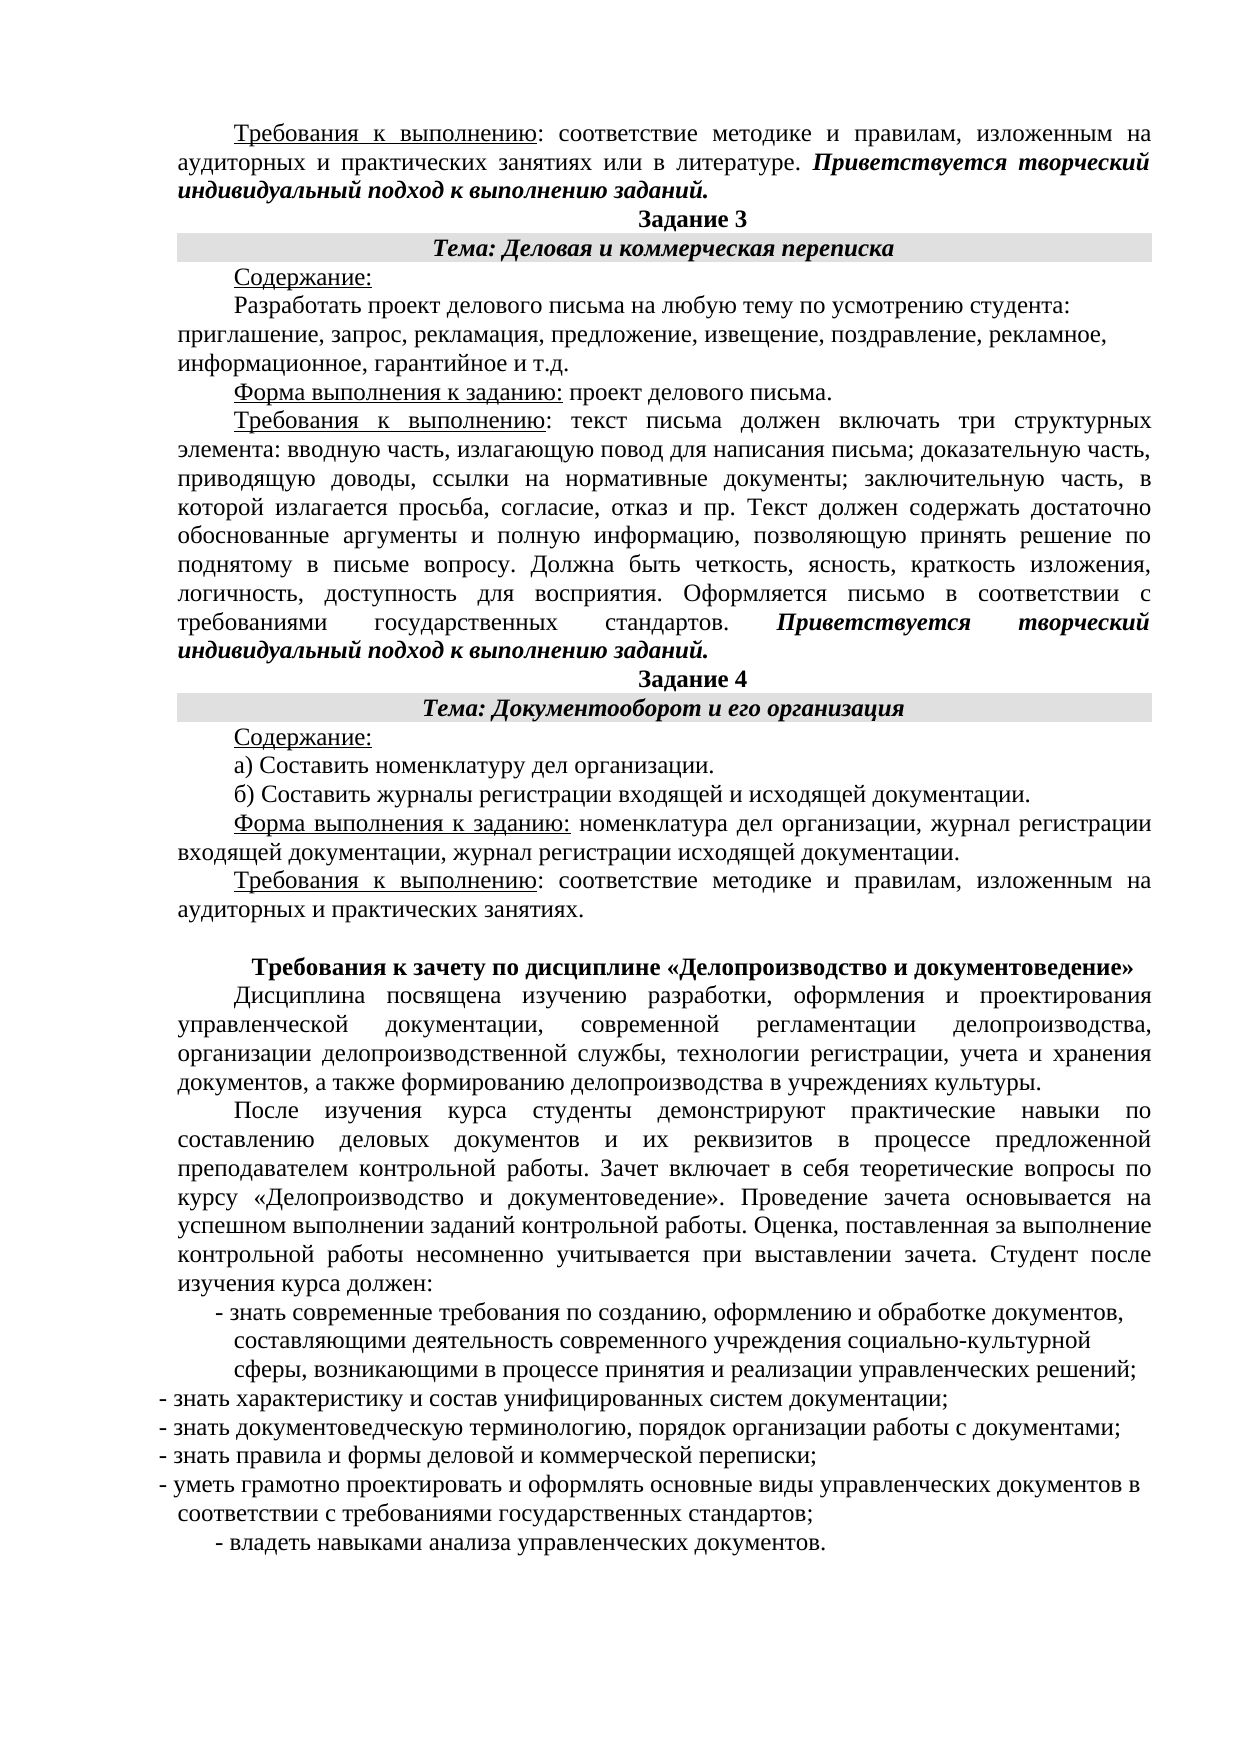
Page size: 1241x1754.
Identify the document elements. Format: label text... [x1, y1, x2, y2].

text Разработать проект делового письма на любую тему по усмотрению студента: приглашение, запрос, рекламация, предложение, извещение, поздравление, рекламное, информационное, гарантийное и т.д. [177, 291, 1152, 377]
text - знать правила и формы деловой и коммерческой переписки; [158, 1441, 1152, 1469]
text Требования к выполнению: текст письма должен включать три структурных элемента: вводную часть, излагающую повод для написания письма; доказательную часть, приводящую доводы, ссылки на нормативные документы; заключительную часть, в которой излагается просьба, согласие, отказ и пр. Текст должен содержать достаточно обоснованные аргументы и полную информацию, позволяющую принять решение по поднятому в письме вопросу. Должна быть четкость, ясность, краткость изложения, логичность, доступность для восприятия. Оформляется письмо в соответствии с требованиями государственных стандартов. Приветствуется творческий индивидуальный подход к выполнению заданий. [177, 406, 1152, 664]
text Содержание: [177, 262, 1152, 291]
subtitle Тема: Документооборот и его организация [177, 693, 1152, 722]
text а) Составить номенклатуру дел организации. [177, 751, 1152, 779]
text Требования к зачету по дисциплине «Делопроизводство и документоведение» [177, 952, 1152, 981]
text - знать современные требования по созданию, оформлению и обработке документов, составляющими деятельность современного учреждения социально-культурной сферы, возникающими в процессе принятия и реализации управленческих решений; [215, 1297, 1152, 1383]
text - знать характеристику и состав унифицированных систем документации; [158, 1383, 1152, 1412]
text Дисциплина посвящена изучению разработки, оформления и проектирования управленческой документации, современной регламентации делопроизводства, организации делопроизводственной службы, технологии регистрации, учета и хранения документов, а также формированию делопроизводства в учреждениях культуры. [177, 981, 1152, 1096]
text Задание 3 [177, 204, 1152, 233]
text - владеть навыками анализа управленческих документов. [215, 1527, 1152, 1556]
text Требования к выполнению: соответствие методике и правилам, изложенным на аудиторных и практических занятиях или в литературе. Приветствуется творческий индивидуальный подход к выполнению заданий. [177, 118, 1152, 204]
text - уметь грамотно проектировать и оформлять основные виды управленческих документов в соответствии с требованиями государственных стандартов; [158, 1469, 1152, 1527]
text - знать документоведческую терминологию, порядок организации работы с документами; [158, 1412, 1152, 1441]
text Содержание: [177, 722, 1152, 751]
text Требования к выполнению: соответствие методике и правилам, изложенным на аудиторных и практических занятиях. [177, 866, 1152, 923]
text Форма выполнения к заданию: проект делового письма. [177, 377, 1152, 406]
text После изучения курса студенты демонстрируют практические навыки по составлению деловых документов и их реквизитов в процессе предложенной преподавателем контрольной работы. Зачет включает в себя теоретические вопросы по курсу «Делопроизводство и документоведение». Проведение зачета основывается на успешном выполнении заданий контрольной работы. Оценка, поставленная за выполнение контрольной работы несомненно учитывается при выставлении зачета. Студент после изучения курса должен: [177, 1096, 1152, 1297]
text Задание 4 [177, 664, 1152, 693]
text б) Составить журналы регистрации входящей и исходящей документации. [177, 779, 1152, 808]
subtitle Тема: Деловая и коммерческая переписка [177, 233, 1152, 262]
text Форма выполнения к заданию: номенклатура дел организации, журнал регистрации входящей документации, журнал регистрации исходящей документации. [177, 808, 1152, 866]
